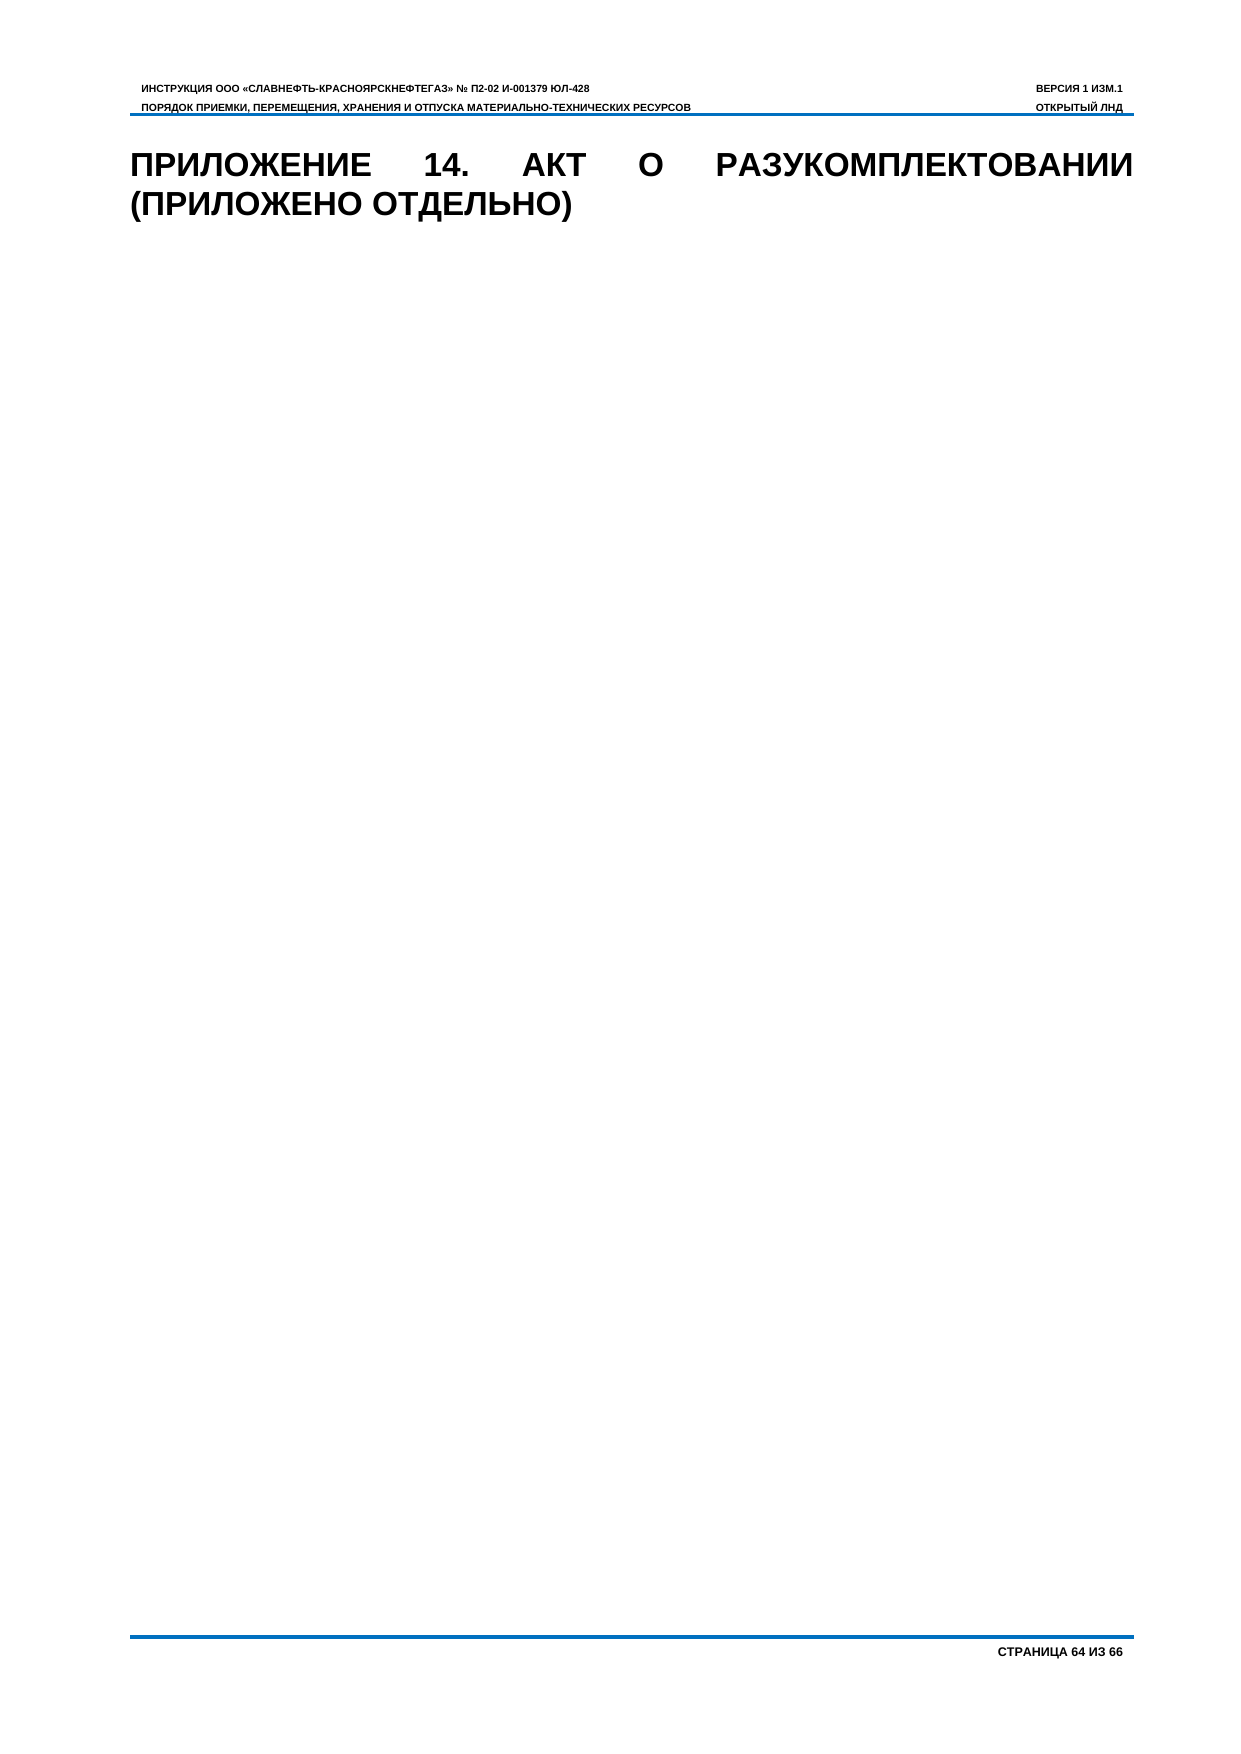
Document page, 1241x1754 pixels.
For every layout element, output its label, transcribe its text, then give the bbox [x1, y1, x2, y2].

subtitle ПРИЛОЖЕНИЕ 14. АКТ О РАЗУКОМПЛЕКТОВАНИИ (ПРИЛОЖЕНО ОТДЕЛЬНО) [130, 145, 1134, 222]
